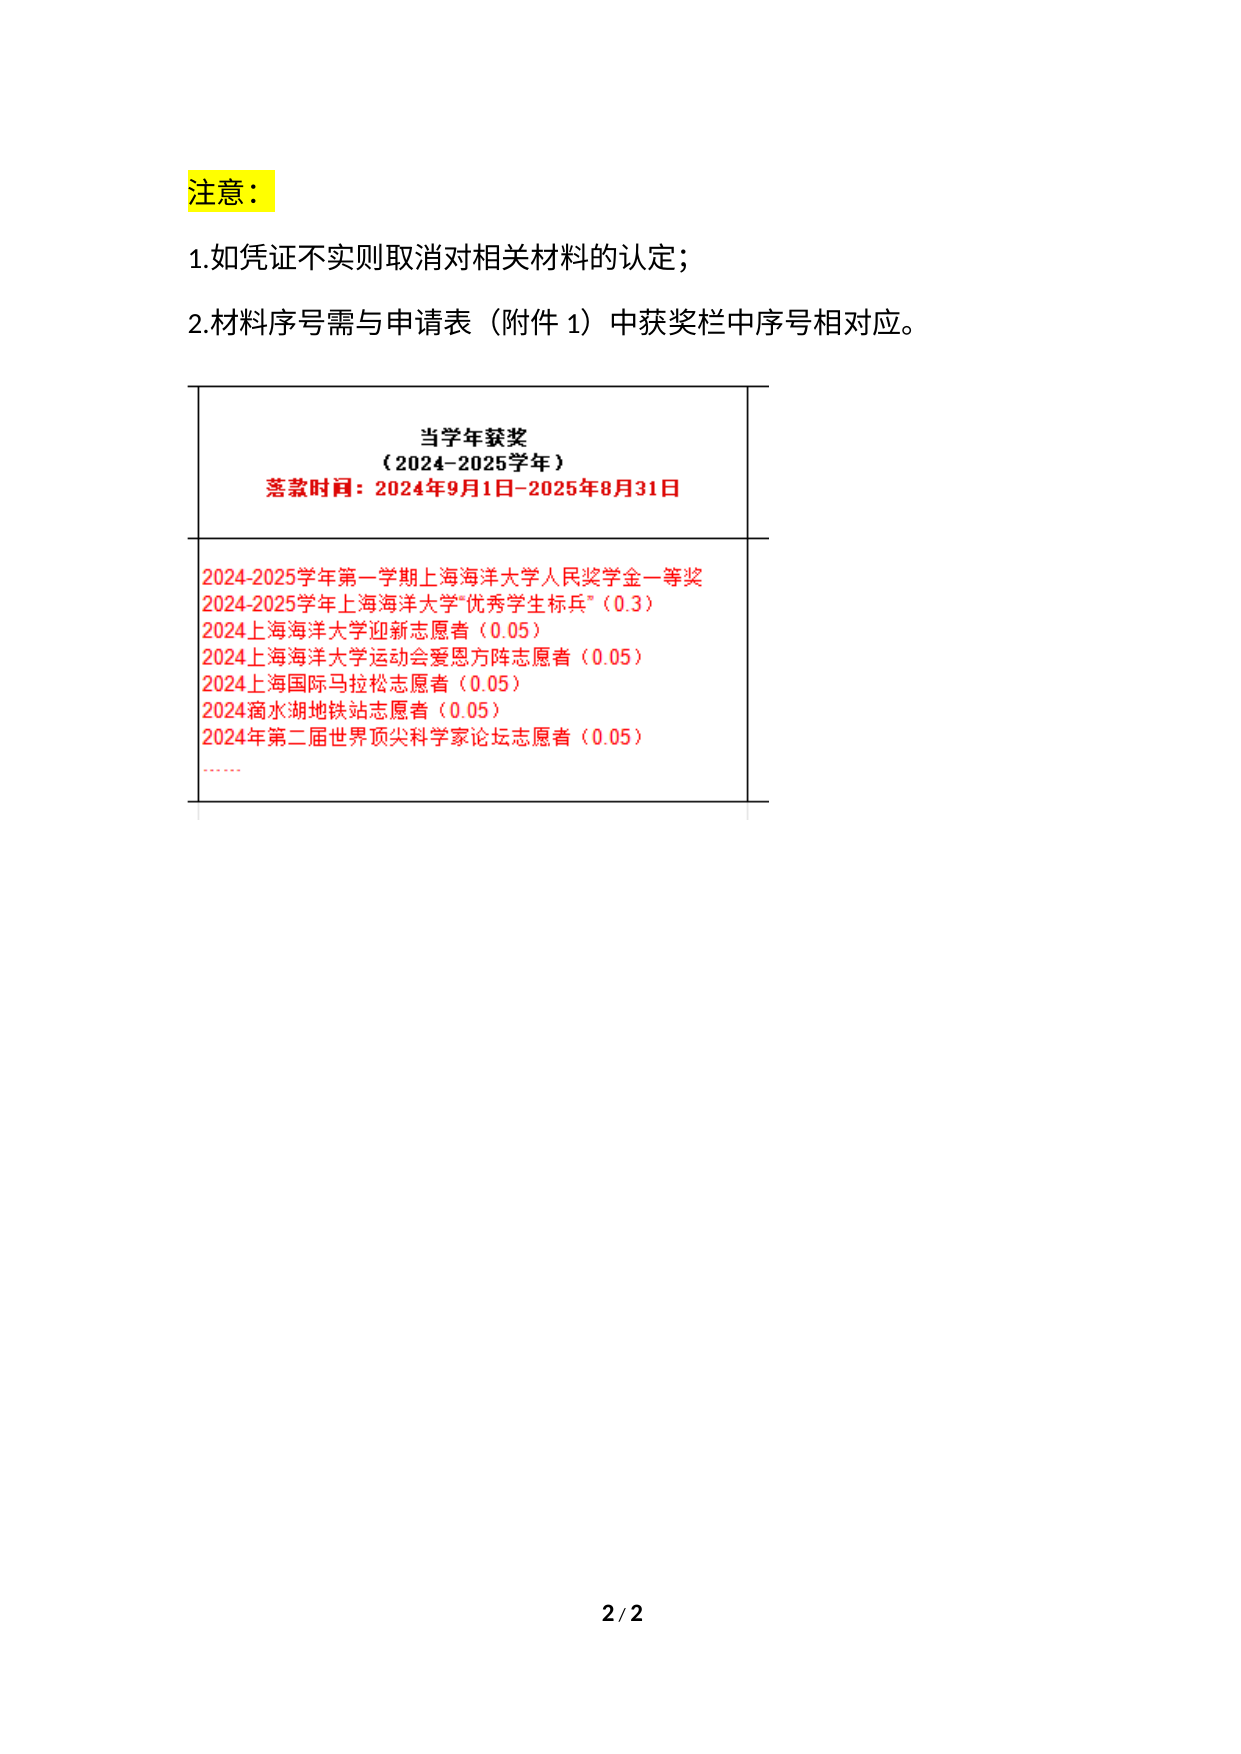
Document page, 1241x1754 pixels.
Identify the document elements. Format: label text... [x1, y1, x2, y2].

text 2.材料序号需与申请表（附件1）中获奖栏中序号相对应。 [187, 288, 1053, 353]
text 注意： [187, 158, 1053, 223]
picture [187, 353, 769, 820]
text 1.如凭证不实则取消对相关材料的认定； [187, 223, 1053, 288]
